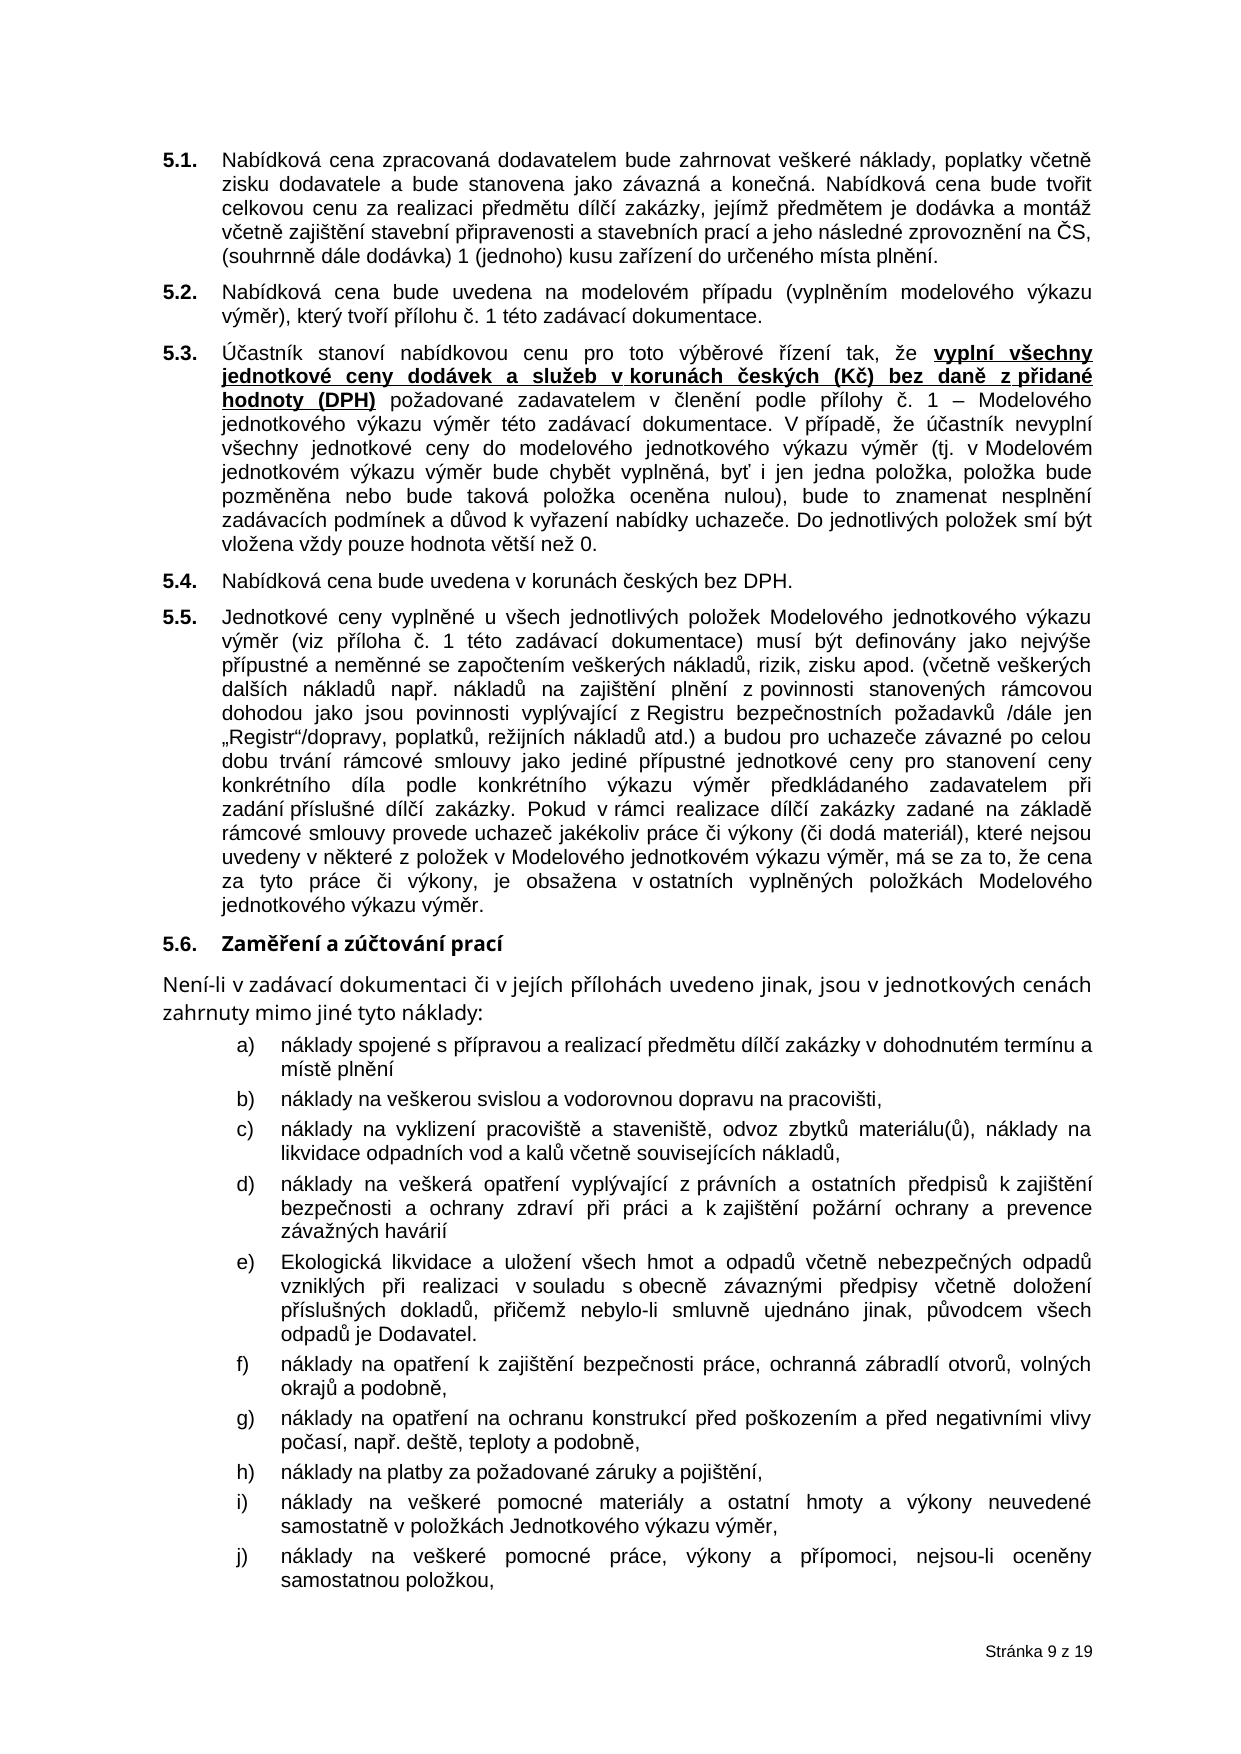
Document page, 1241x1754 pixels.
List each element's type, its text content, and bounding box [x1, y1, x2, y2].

text Zaměření a zúčtování prací [162, 929, 1093, 957]
text Nabídková cena zpracovaná dodavatelem bude zahrnovat veškeré náklady, poplatky včetně zisku dodavatele a bude stanovena jako závazná a konečná. Nabídková cena bude tvořit celkovou cenu za realizaci předmětu dílčí zakázky, jejímž předmětem je dodávka a montáž včetně zajištění stavební připravenosti a stavebních prací a jeho následné zprovoznění na ČS, (souhrnně dále dodávka) 1 (jednoho) kusu zařízení do určeného místa plnění. [163, 148, 1093, 267]
text Účastník stanoví nabídkovou cenu pro toto výběrové řízení tak, že vyplní všechny jednotkové ceny dodávek a služeb v korunách českých (Kč) bez daně z přidané hodnoty (DPH) požadované zadavatelem v členění podle přílohy č. 1 – Modelového jednotkového výkazu výměr této zadávací dokumentace. V případě, že účastník nevyplní všechny jednotkové ceny do modelového jednotkového výkazu výměr (tj. v Modelovém jednotkovém výkazu výměr bude chybět vyplněná, byť i jen jedna položka, položka bude pozměněna nebo bude taková položka oceněna nulou), bude to znamenat nesplnění zadávacích podmínek a důvod k vyřazení nabídky uchazeče. Do jednotlivých položek smí být vložena vždy pouze hodnota větší než 0. [163, 340, 1093, 556]
text Nabídková cena bude uvedena na modelovém případu (vyplněním modelového výkazu výměr), který tvoří přílohu č. 1 této zadávací dokumentace. [163, 280, 1093, 328]
list Ekologická likvidace a uložení všech hmot a odpadů včetně nebezpečných odpadů vzniklých při realizaci v souladu s obecně závaznými předpisy včetně doložení příslušných dokladů, přičemž nebylo-li smluvně ujednáno jinak, původcem všech odpadů je Dodavatel. [236, 1249, 1093, 1345]
list náklady na veškerou svislou a vodorovnou dopravu na pracovišti, [236, 1087, 1093, 1111]
list náklady na platby za požadované záruky a pojištění, [236, 1460, 1093, 1484]
list náklady na opatření k zajištění bezpečnosti práce, ochranná zábradlí otvorů, volných okrajů a podobně, [236, 1352, 1093, 1399]
list náklady na veškeré pomocné materiály a ostatní hmoty a výkony neuvedené samostatně v položkách Jednotkového výkazu výměr, [236, 1490, 1093, 1538]
list náklady na vyklizení pracoviště a staveniště, odvoz zbytků materiálu(ů), náklady na likvidace odpadních vod a kalů včetně souvisejících nákladů, [236, 1117, 1093, 1165]
list náklady na veškeré pomocné práce, výkony a přípomoci, nejsou-li oceněny samostatnou položkou, [236, 1544, 1093, 1592]
text Jednotkové ceny vyplněné u všech jednotlivých položek Modelového jednotkového výkazu výměr (viz příloha č. 1 této zadávací dokumentace) musí být definovány jako nejvýše přípustné a neměnné se započtením veškerých nákladů, rizik, zisku apod. (včetně veškerých dalších nákladů např. nákladů na zajištění plnění z povinnosti stanovených rámcovou dohodou jako jsou povinnosti vyplývající z Registru bezpečnostních požadavků /dále jen „Registr“/dopravy, poplatků, režijních nákladů atd.) a budou pro uchazeče závazné po celou dobu trvání rámcové smlouvy jako jediné přípustné jednotkové ceny pro stanovení ceny konkrétního díla podle konkrétního výkazu výměr předkládaného zadavatelem při zadání příslušné dílčí zakázky. Pokud v rámci realizace dílčí zakázky zadané na základě rámcové smlouvy provede uchazeč jakékoliv práce či výkony (či dodá materiál), které nejsou uvedeny v některé z položek v Modelového jednotkovém výkazu výměr, má se za to, že cena za tyto práce či výkony, je obsažena v ostatních vyplněných položkách Modelového jednotkového výkazu výměr. [162, 605, 1093, 916]
list náklady spojené s přípravou a realizací předmětu dílčí zakázky v dohodnutém termínu a místě plnění [236, 1033, 1093, 1081]
text Nabídková cena bude uvedena v korunách českých bez DPH. [162, 568, 1093, 592]
list náklady na veškerá opatření vyplývající z právních a ostatních předpisů k zajištění bezpečnosti a ochrany zdraví při práci a k zajištění požární ochrany a prevence závažných havárií [236, 1171, 1093, 1243]
text Není-li v zadávací dokumentaci či v jejích přílohách uvedeno jinak, jsou v jednotkových cenách zahrnuty mimo jiné tyto náklady: [162, 970, 1093, 1027]
list náklady na opatření na ochranu konstrukcí před poškozením a před negativními vlivy počasí, např. deště, teploty a podobně, [236, 1406, 1093, 1454]
